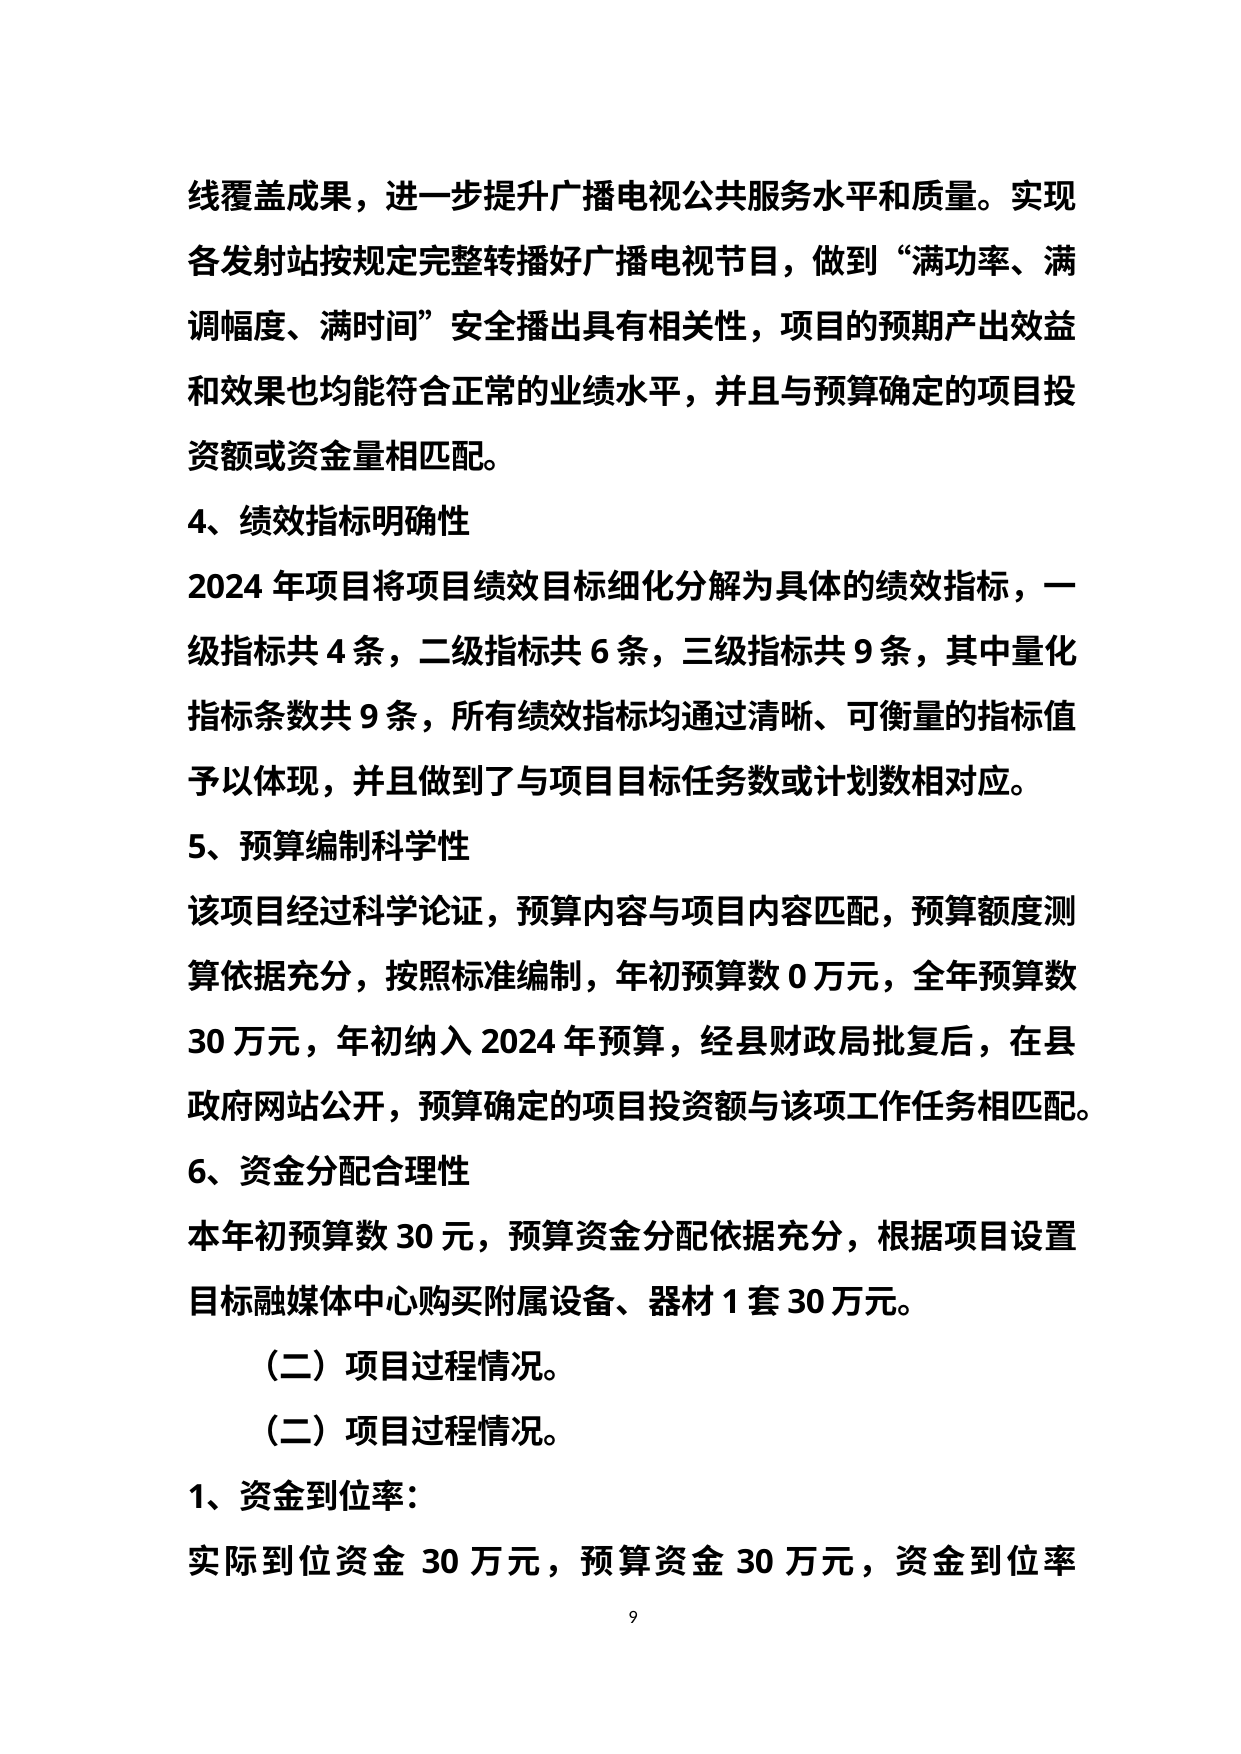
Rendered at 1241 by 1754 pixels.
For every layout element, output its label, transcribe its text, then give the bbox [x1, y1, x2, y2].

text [187, 1397, 1078, 1592]
text （二）项目过程情况。 [187, 1332, 1078, 1397]
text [187, 162, 1078, 1332]
